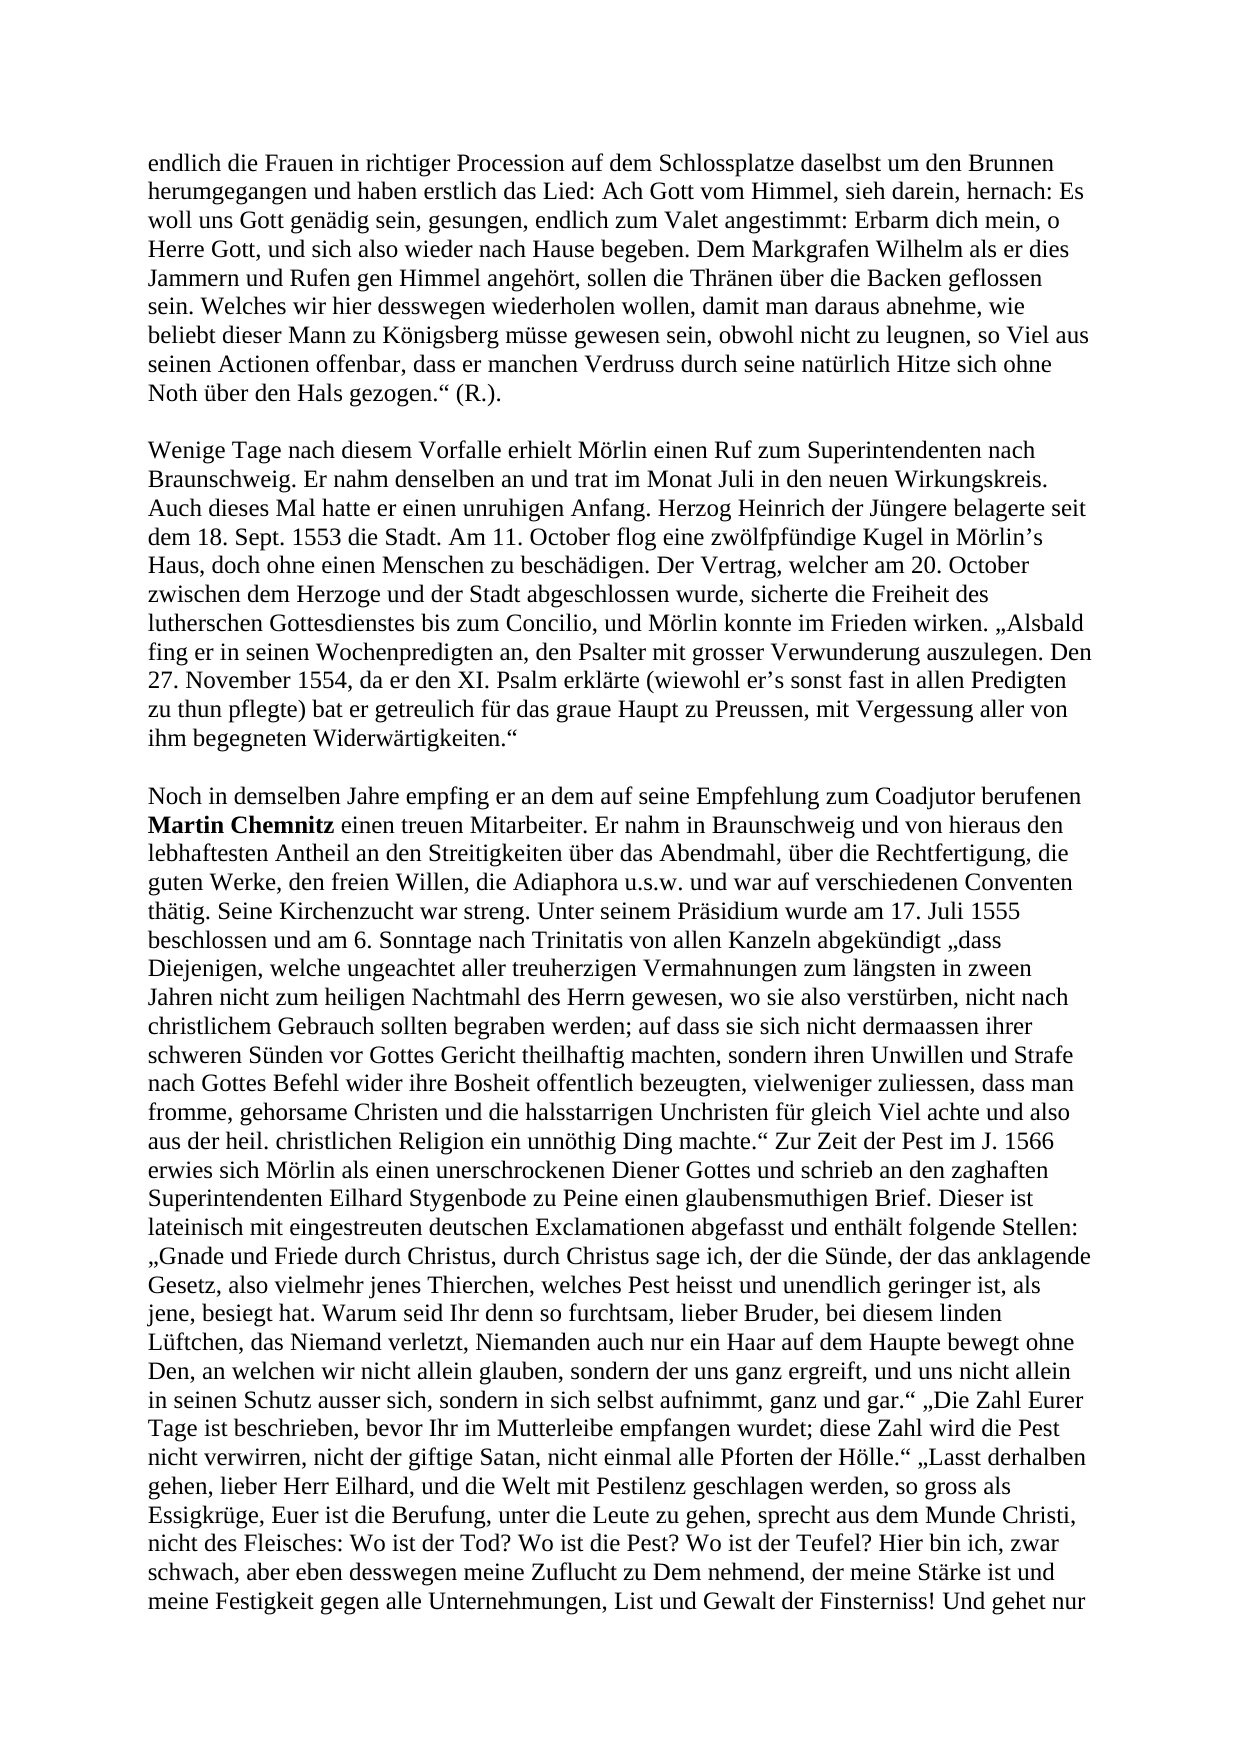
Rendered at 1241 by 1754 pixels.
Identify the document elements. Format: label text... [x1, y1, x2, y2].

text Wenige Tage nach diesem Vorfalle erhielt Mörlin einen Ruf zum Superintendenten nach Braunschweig. Er nahm denselben an und trat im Monat Juli in den neuen Wirkungskreis. Auch dieses Mal hatte er einen unruhigen Anfang. Herzog Heinrich der Jüngere belagerte seit dem 18. Sept. 1553 die Stadt. Am 11. October flog eine zwölfpfündige Kugel in Mörlin’s Haus, doch ohne einen Menschen zu beschädigen. Der Vertrag, welcher am 20. October zwischen dem Herzoge und der Stadt abgeschlossen wurde, sicherte die Freiheit des lutherschen Gottesdienstes bis zum Concilio, und Mörlin konnte im Frieden wirken. „Alsbald fing er in seinen Wochenpredigten an, den Psalter mit grosser Verwunderung auszulegen. Den 27. November 1554, da er den XI. Psalm erklärte (wiewohl er’s sonst fast in allen Predigten zu thun pflegte) bat er getreulich für das graue Haupt zu Preussen, mit Vergessung aller von ihm begegneten Widerwärtigkeiten.“ [148, 436, 1093, 752]
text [148, 148, 1093, 406]
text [148, 781, 1093, 1615]
